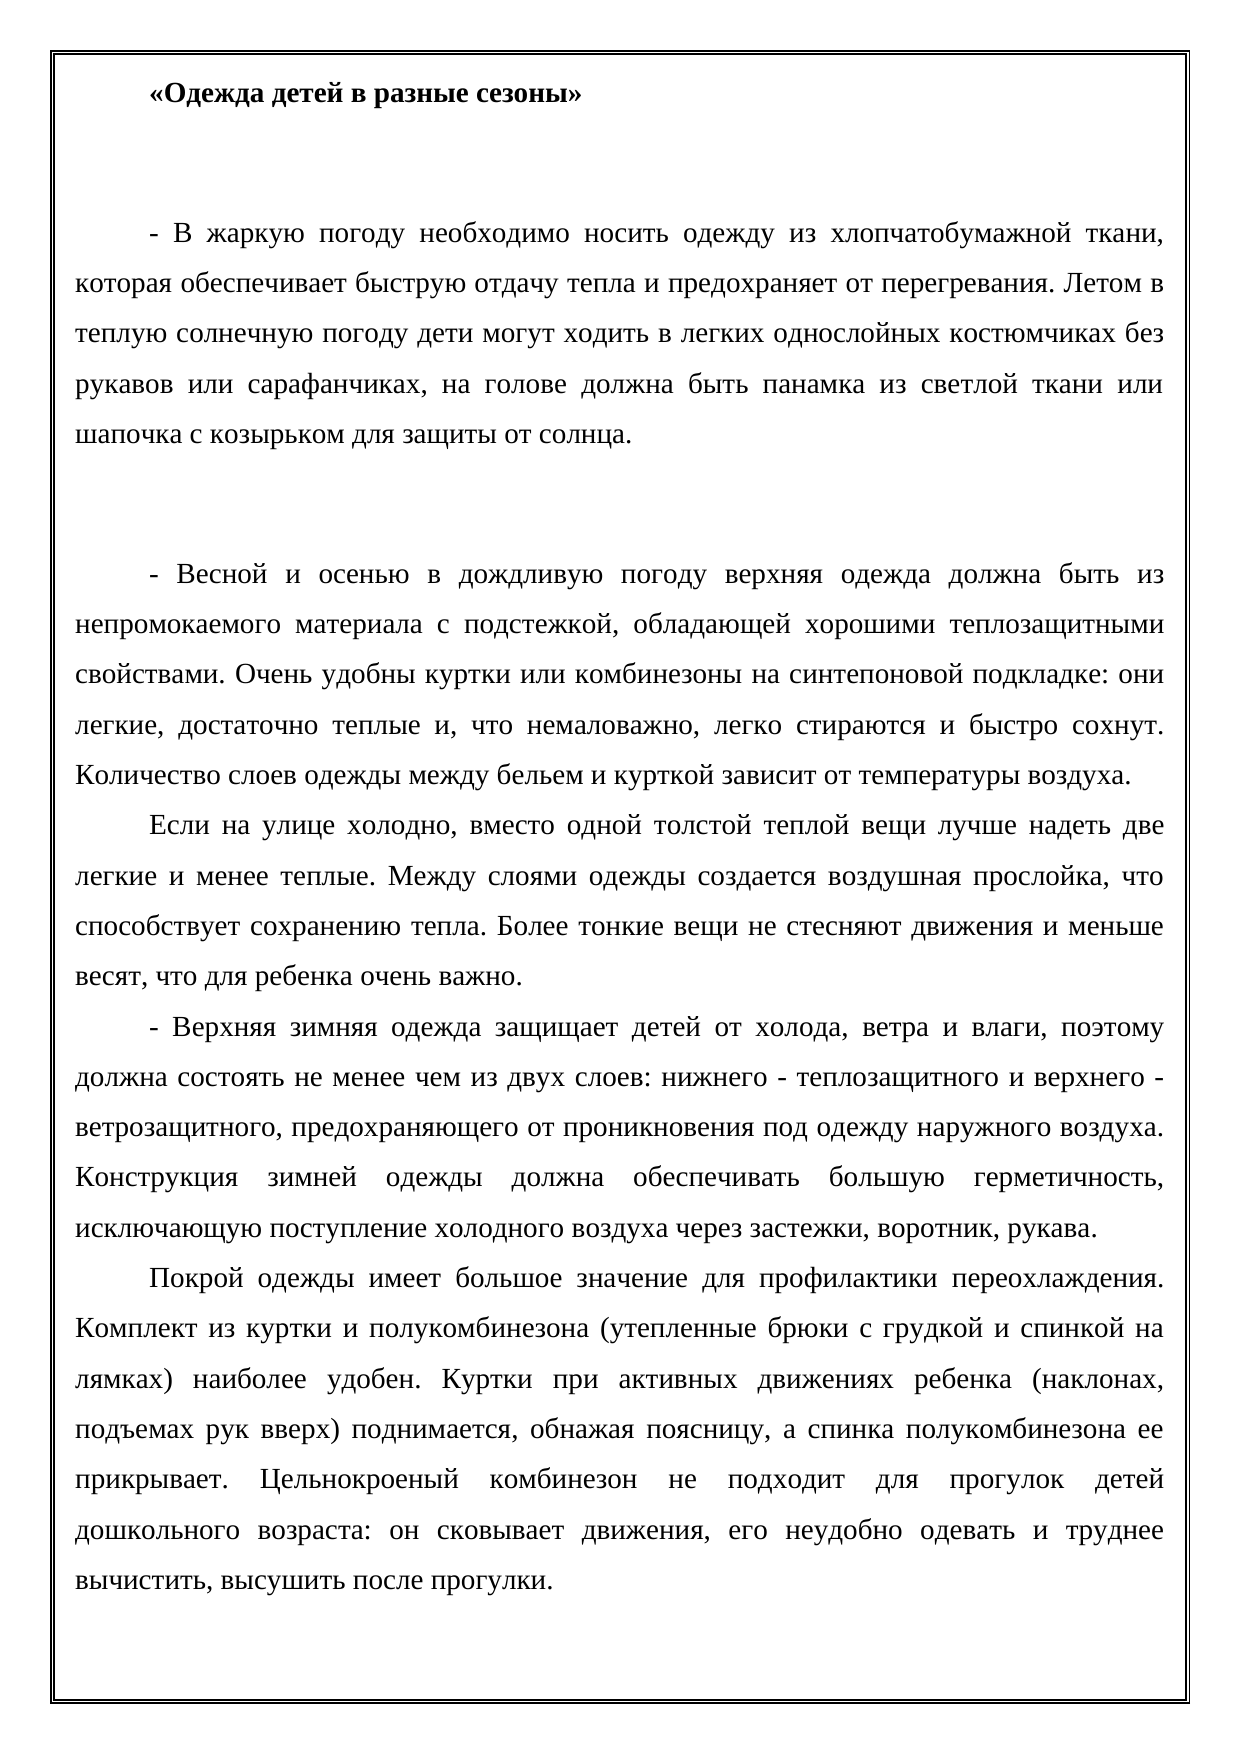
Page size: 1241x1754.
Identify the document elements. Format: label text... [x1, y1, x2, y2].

text - Верхняя зимняя одежда защищает детей от холода, ветра и влаги, поэтому должна состоять не менее чем из двух слоев: нижнего - теплозащитного и верхнего - ветрозащитного, предохраняющего от проникновения под одежду наружного воздуха. Конструкция зимней одежды должна обеспечивать большую герметичность, исключающую поступление холодного воздуха через застежки, воротник, рукава. [75, 1009, 1165, 1243]
text - Весной и осенью в дождливую погоду верхняя одежда должна быть из непромокаемого материала с подстежкой, обладающей хорошими теплозащитными свойствами. Очень удобны куртки или комбинезоны на синтепоновой подкладке: они легкие, достаточно теплые и, что немаловажно, легко стираются и быстро сохнут. Количество слоев одежды между бельем и курткой зависит от температуры воздуха. [75, 556, 1165, 791]
text «Одежда детей в разные сезоны» [75, 75, 1165, 108]
text - В жаркую погоду необходимо носить одежду из хлопчатобумажной ткани, которая обеспечивает быструю отдачу тепла и предохраняет от перегревания. Летом в теплую солнечную погоду дети могут ходить в легких однослойных костюмчиках без рукавов или сарафанчиках, на голове должна быть панамка из светлой ткани или шапочка с козырьком для защиты от солнца. [75, 215, 1165, 449]
text Покрой одежды имеет большое значение для профилактики переохлаждения. Комплект из куртки и полукомбинезона (утепленные брюки с грудкой и спинкой на лямках) наиболее удобен. Куртки при активных движениях ребенка (наклонах, подъемах рук вверх) поднимается, обнажая поясницу, а спинка полукомбинезона ее прикрывает. Цельнокроеный комбинезон не подходит для прогулок детей дошкольного возраста: он сковывает движения, его неудобно одевать и труднее вычистить, высушить после прогулки. [75, 1260, 1165, 1596]
text Если на улице холодно, вместо одной толстой теплой вещи лучше надеть две легкие и менее теплые. Между слоями одежды создается воздушная прослойка, что способствует сохранению тепла. Более тонкие вещи не стесняют движения и меньше весят, что для ребенка очень важно. [75, 807, 1165, 992]
